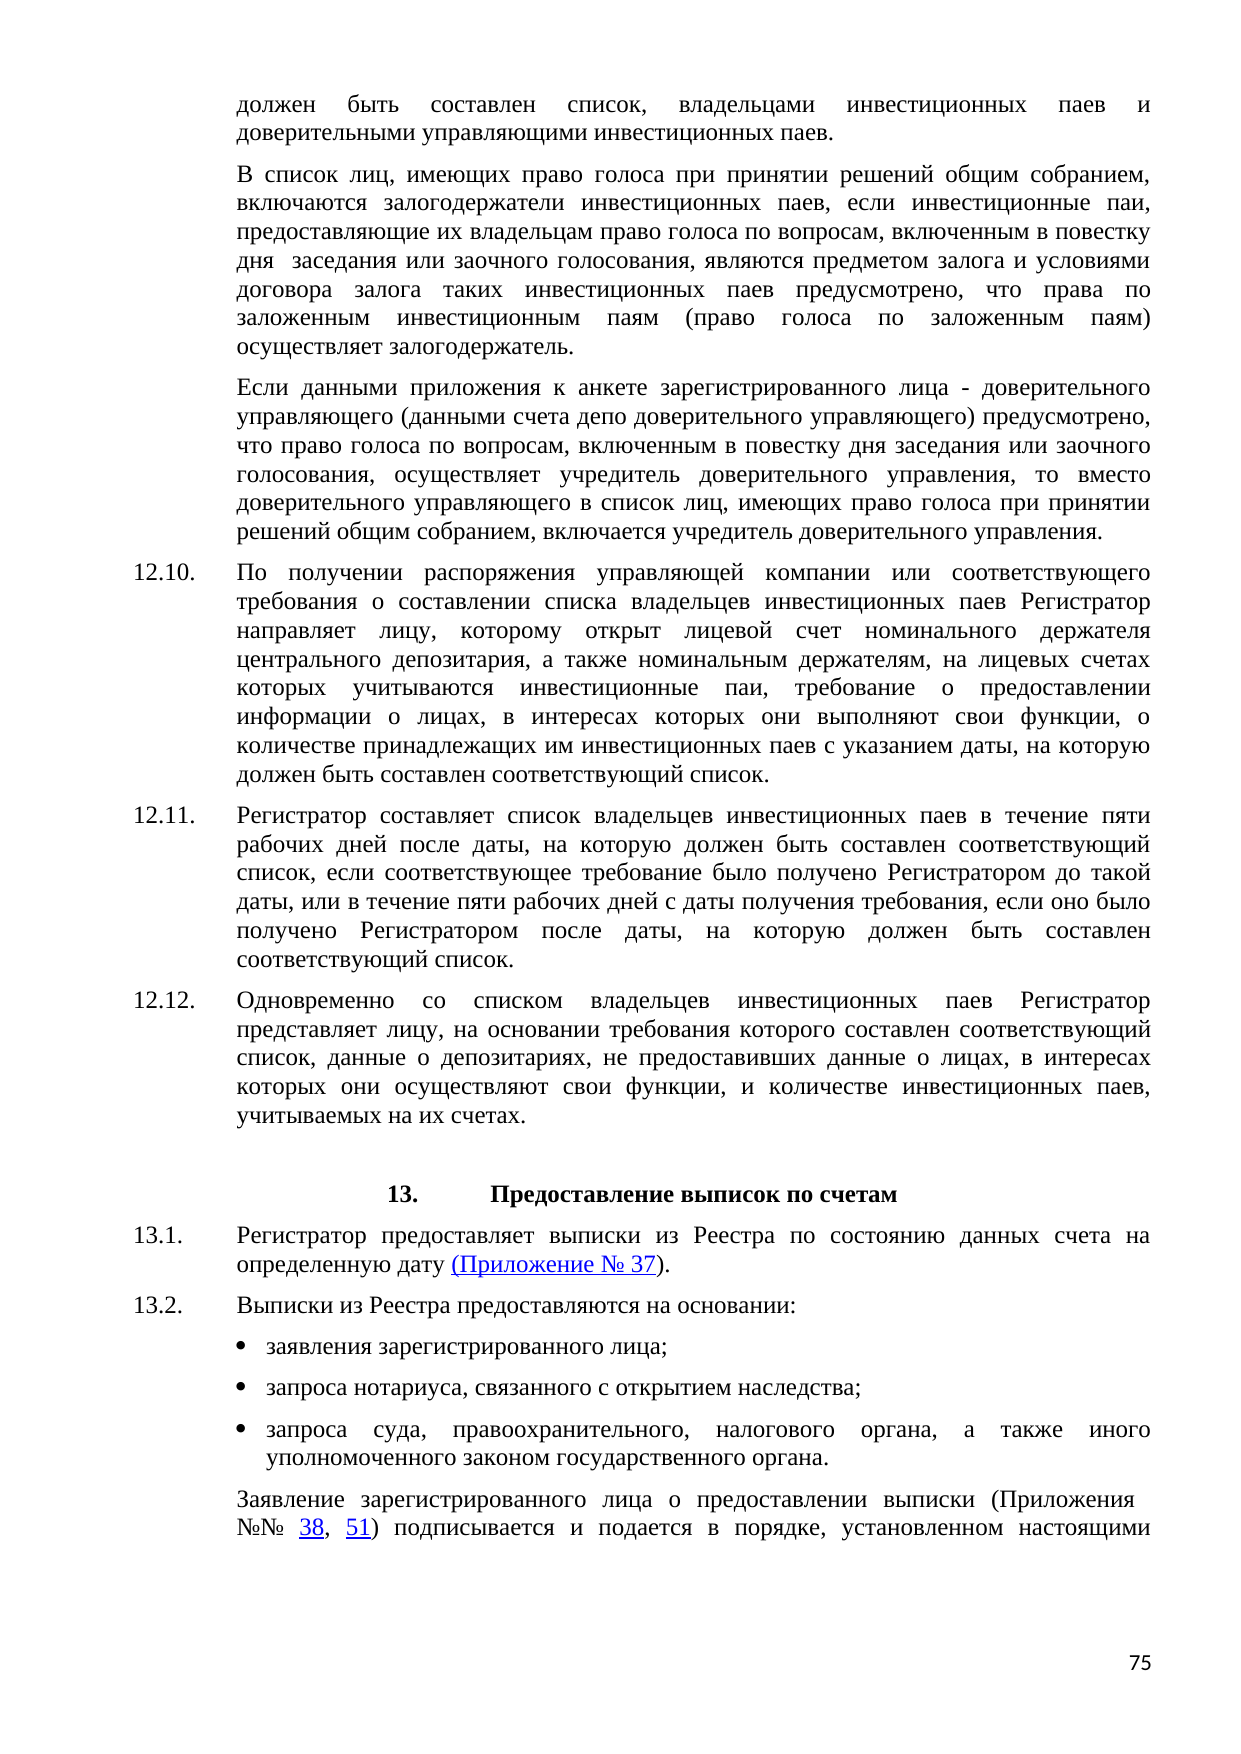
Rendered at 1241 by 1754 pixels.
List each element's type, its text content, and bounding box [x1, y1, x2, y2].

list Одновременно со списком владельцев инвестиционных паев Регистратор представляет лицу, на основании требования которого составлен соответствующий список, данные о депозитариях, не предоставивших данные о лицах, в интересах которых они осуществляют свои функции, и количестве инвестиционных паев, учитываемых на их счетах. [133, 985, 1152, 1129]
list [236, 1484, 1152, 1541]
list Регистратор предоставляет выписки из Реестра по состоянию данных счета на определенную дату (Приложение № 37). [133, 1220, 1152, 1277]
list запроса суда, правоохранительного, налогового органа, а также иного уполномоченного законом государственного органа. [236, 1414, 1152, 1471]
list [133, 89, 1152, 146]
list Если данными приложения к анкете зарегистрированного лица - доверительного управляющего (данными счета депо доверительного управляющего) предусмотрено, что право голоса по вопросам, включенным в повестку дня заседания или заочного голосования, осуществляет учредитель доверительного управления, то вместо доверительного управляющего в список лиц, имеющих право голоса при принятии решений общим собранием, включается учредитель доверительного управления. [236, 372, 1152, 545]
subtitle Предоставление выписок по счетам [133, 1179, 1152, 1207]
list Выписки из Реестра предоставляются на основании: [133, 1290, 1152, 1319]
list заявления зарегистрированного лица; [236, 1331, 1152, 1360]
list В список лиц, имеющих право голоса при принятии решений общим собранием, включаются залогодержатели инвестиционных паев, если инвестиционные паи, предоставляющие их владельцам право голоса по вопросам, включенным в повестку дня заседания или заочного голосования, являются предметом залога и условиями договора залога таких инвестиционных паев предусмотрено, что права по заложенным инвестиционным паям (право голоса по заложенным паям) осуществляет залогодержатель. [236, 159, 1152, 360]
list По получении распоряжения управляющей компании или соответствующего требования о составлении списка владельцев инвестиционных паев Регистратор направляет лицу, которому открыт лицевой счет номинального держателя центрального депозитария, а также номинальным держателям, на лицевых счетах которых учитываются инвестиционные паи, требование о предоставлении информации о лицах, в интересах которых они выполняют свои функции, о количестве принадлежащих им инвестиционных паев с указанием даты, на которую должен быть составлен соответствующий список. [133, 557, 1152, 787]
list запроса нотариуса, связанного с открытием наследства; [236, 1372, 1152, 1401]
list Регистратор составляет список владельцев инвестиционных паев в течение пяти рабочих дней после даты, на которую должен быть составлен соответствующий список, если соответствующее требование было получено Регистратором до такой даты, или в течение пяти рабочих дней с даты получения требования, если оно было получено Регистратором после даты, на которую должен быть составлен соответствующий список. [133, 800, 1152, 972]
